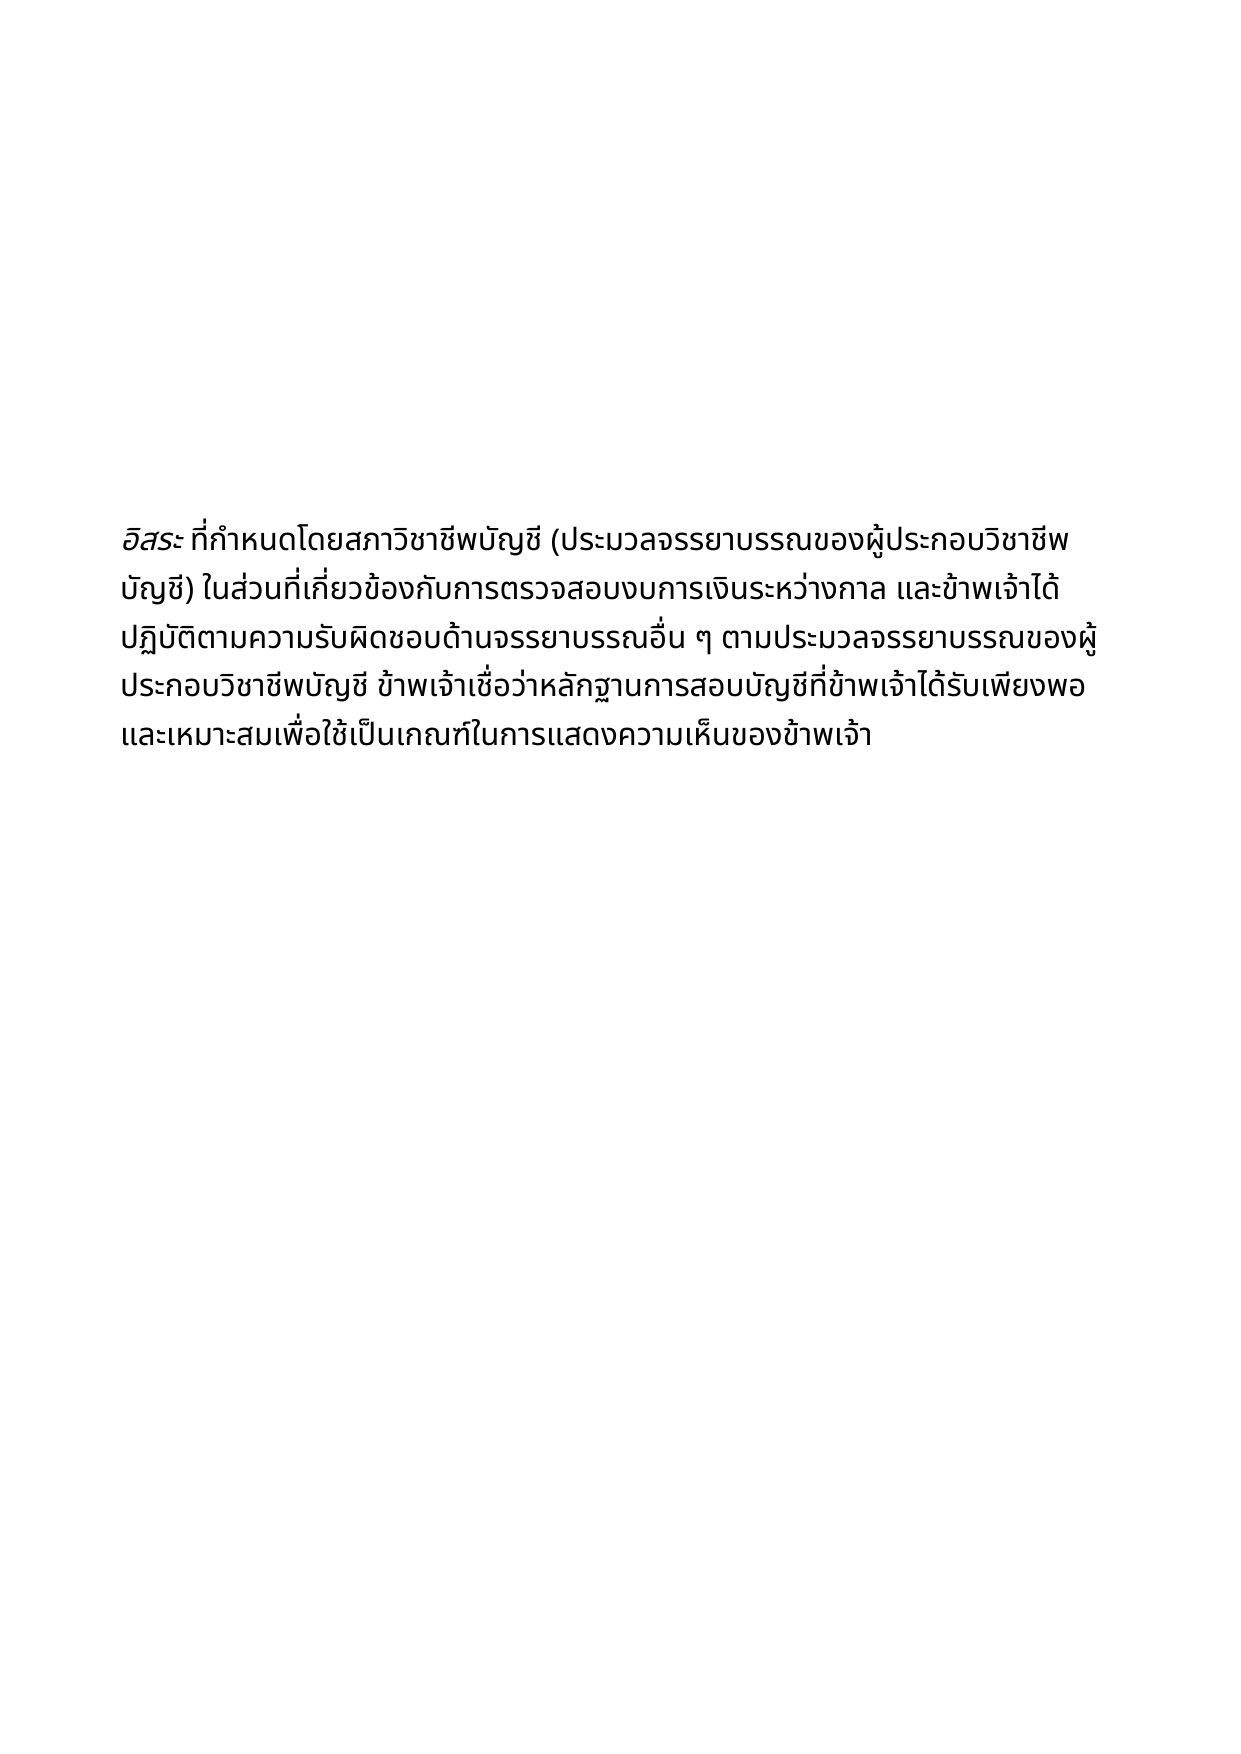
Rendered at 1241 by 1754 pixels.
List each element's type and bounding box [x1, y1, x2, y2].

text [120, 517, 1120, 761]
